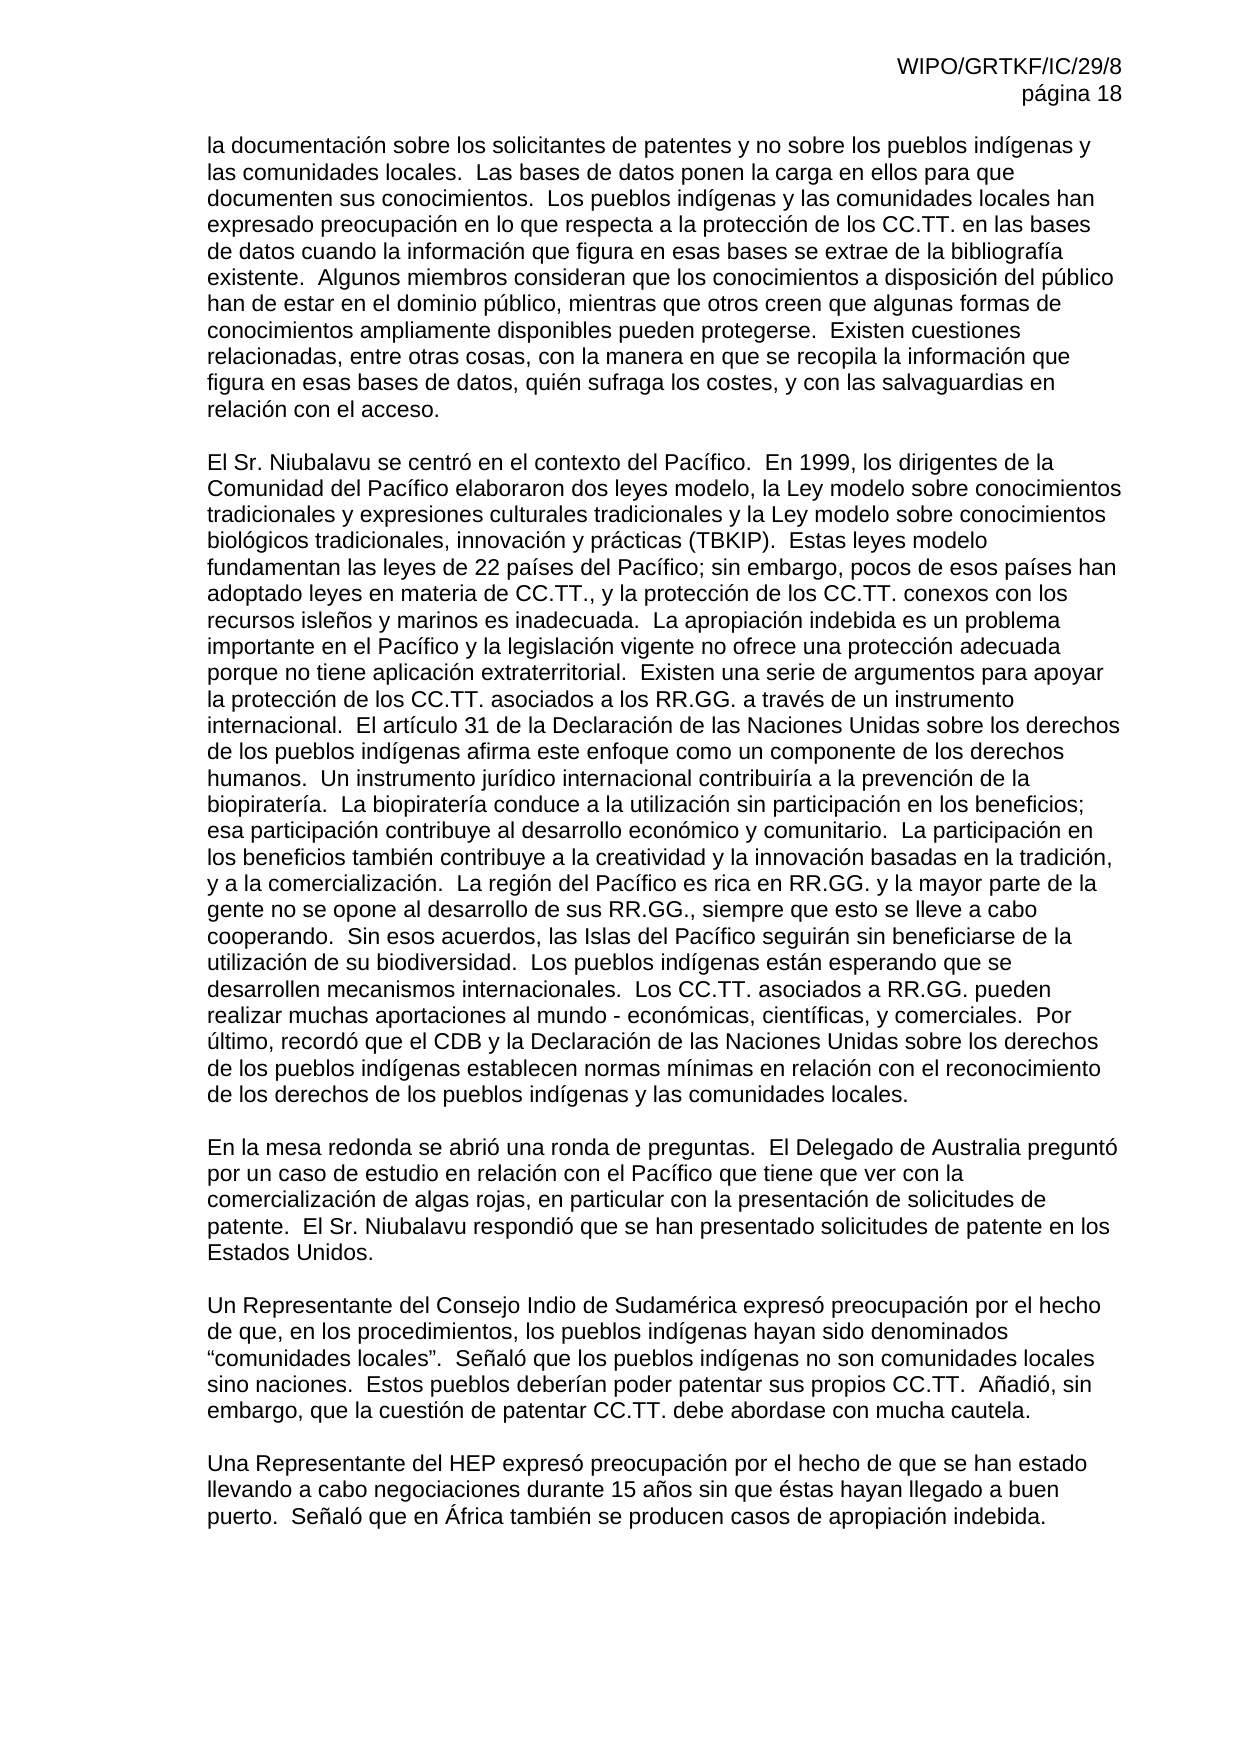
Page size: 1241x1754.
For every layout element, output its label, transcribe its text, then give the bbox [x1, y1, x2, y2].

text Un Representante del Consejo Indio de Sudamérica expresó preocupación por el hecho de que, en los procedimientos, los pueblos indígenas hayan sido denominados “comunidades locales”. Señaló que los pueblos indígenas no son comunidades locales sino naciones. Estos pueblos deberían poder patentar sus propios CC.TT. Añadió, sin embargo, que la cuestión de patentar CC.TT. debe abordase con mucha cautela. [207, 1292, 1122, 1423]
text Una Representante del HEP expresó preocupación por el hecho de que se han estado llevando a cabo negociaciones durante 15 años sin que éstas hayan llegado a buen puerto. Señaló que en África también se producen casos de apropiación indebida. [207, 1450, 1122, 1529]
text El Sr. Niubalavu se centró en el contexto del Pacífico. En 1999, los dirigentes de la Comunidad del Pacífico elaboraron dos leyes modelo, la Ley modelo sobre conocimientos tradicionales y expresiones culturales tradicionales y la Ley modelo sobre conocimientos biológicos tradicionales, innovación y prácticas (TBKIP). Estas leyes modelo fundamentan las leyes de 22 países del Pacífico; sin embargo, pocos de esos países han adoptado leyes en materia de CC.TT., y la protección de los CC.TT. conexos con los recursos isleños y marinos es inadecuada. La apropiación indebida es un problema importante en el Pacífico y la legislación vigente no ofrece una protección adecuada porque no tiene aplicación extraterritorial. Existen una serie de argumentos para apoyar la protección de los CC.TT. asociados a los RR.GG. a través de un instrumento internacional. El artículo 31 de la Declaración de las Naciones Unidas sobre los derechos de los pueblos indígenas afirma este enfoque como un componente de los derechos humanos. Un instrumento jurídico internacional contribuiría a la prevención de la biopiratería. La biopiratería conduce a la utilización sin participación en los beneficios; esa participación contribuye al desarrollo económico y comunitario. La participación en los beneficios también contribuye a la creatividad y la innovación basadas en la tradición, y a la comercialización. La región del Pacífico es rica en RR.GG. y la mayor parte de la gente no se opone al desarrollo de sus RR.GG., siempre que esto se lleve a cabo cooperando. Sin esos acuerdos, las Islas del Pacífico seguirán sin beneficiarse de la utilización de su biodiversidad. Los pueblos indígenas están esperando que se desarrollen mecanismos internacionales. Los CC.TT. asociados a RR.GG. pueden realizar muchas aportaciones al mundo - económicas, científicas, y comerciales. Por último, recordó que el CDB y la Declaración de las Naciones Unidas sobre los derechos de los pueblos indígenas establecen normas mínimas en relación con el reconocimiento de los derechos de los pueblos indígenas y las comunidades locales. [207, 448, 1122, 1107]
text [207, 132, 1122, 422]
text En la mesa redonda se abrió una ronda de preguntas. El Delegado de Australia preguntó por un caso de estudio en relación con el Pacífico que tiene que ver con la comercialización de algas rojas, en particular con la presentación de solicitudes de patente. El Sr. Niubalavu respondió que se han presentado solicitudes de patente en los Estados Unidos. [207, 1134, 1122, 1265]
